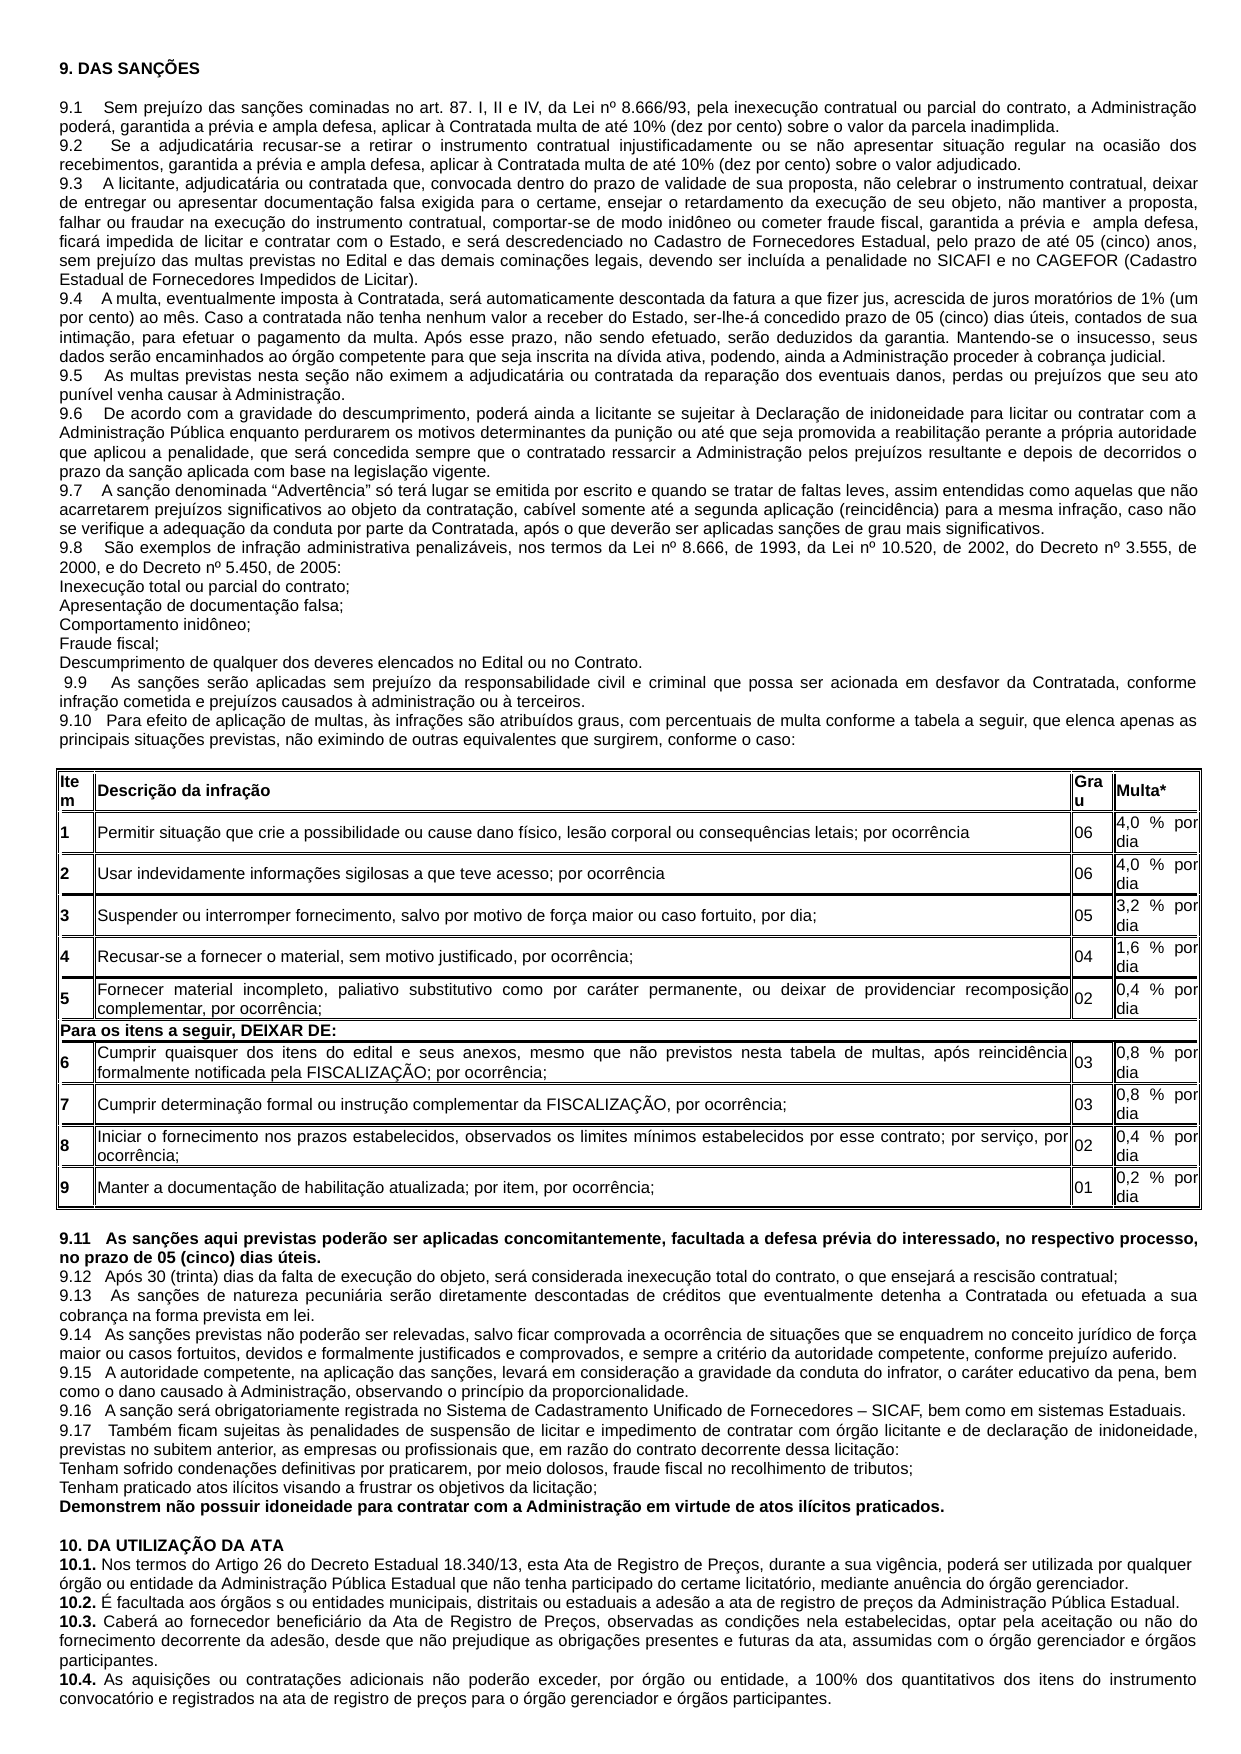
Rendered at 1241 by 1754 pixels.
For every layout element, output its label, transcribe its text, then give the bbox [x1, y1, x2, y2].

table_cell 1,6 % por dia [1116, 935, 1199, 976]
table_header Descrição da infração [95, 772, 1072, 810]
table_cell Cumprir determinação formal ou instrução complementar da FISCALIZAÇÃO, por ocorrência; [96, 1085, 1070, 1123]
table_cell 0,4 % por dia [1116, 1123, 1199, 1165]
table_cell 9 [58, 1165, 95, 1206]
table_cell 8 [59, 1123, 93, 1165]
table_cell Recusar-se a fornecer o material, sem motivo justificado, por ocorrência; [96, 938, 1070, 976]
list 9.1 Sem prejuízo das sanções cominadas no art. 87. I, II e IV, da Lei nº 8.666/93, pela inexecução contratual ou parcial do contrato, a Administração poderá, garantida a prévia e ampla defesa, aplicar à Contratada multa de até 10% (dez por cento) sobre o valor da parcela inadimplida. [59, 97, 1199, 136]
table_cell 02 [1073, 979, 1112, 1018]
list Inexecução total ou parcial do contrato; [59, 577, 1199, 596]
table_cell 0,8 % por dia [1116, 1040, 1199, 1082]
table_cell 7 [58, 1082, 95, 1123]
list 9.11 As sanções aqui previstas poderão ser aplicadas concomitantemente, facultada a defesa prévia do interessado, no respectivo processo, no prazo de 05 (cinco) dias úteis. [59, 1229, 1199, 1267]
table_cell 06 [1073, 855, 1112, 893]
table_cell 01 [1072, 1165, 1114, 1206]
table_cell 0,8 % por dia [1114, 1082, 1200, 1123]
list Comportamento inidôneo; [59, 615, 1199, 634]
list 9.5 As multas previstas nesta seção não eximem a adjudicatária ou contratada da reparação dos eventuais danos, perdas ou prejuízos que seu ato punível venha causar à Administração. [59, 366, 1199, 404]
table_cell 2 [59, 851, 93, 893]
table_cell 03 [1073, 1043, 1112, 1082]
list 9.14 As sanções previstas não poderão ser relevadas, salvo ficar comprovada a ocorrência de situações que se enquadrem no conceito jurídico de força maior ou casos fortuitos, devidos e formalmente justificados e comprovados, e sempre a critério da autoridade competente, conforme prejuízo auferido. [59, 1324, 1199, 1363]
list Apresentação de documentação falsa; [59, 596, 1199, 615]
table_cell Iniciar o fornecimento nos prazos estabelecidos, observados os limites mínimos estabelecidos por esse contrato; por serviço, por ocorrência; [96, 1127, 1070, 1165]
text 10.2. É facultada aos órgãos s ou entidades municipais, distritais ou estaduais a adesão a ata de registro de preços da Administração Pública Estadual. [59, 1593, 1194, 1612]
table_cell Manter a documentação de habilitação atualizada; por item, por ocorrência; [95, 1168, 1072, 1206]
table_cell Cumprir quaisquer dos itens do edital e seus anexos, mesmo que não previstos nesta tabela de multas, após reincidência formalmente notificada pela FISCALIZAÇÃO; por ocorrência; [96, 1043, 1070, 1082]
list Tenham praticado atos ilícitos visando a frustrar os objetivos da licitação; [59, 1478, 1199, 1497]
table_cell 0,2 % por dia [1114, 1165, 1200, 1206]
list 9.9 As sanções serão aplicadas sem prejuízo da responsabilidade civil e criminal que possa ser acionada em desfavor da Contratada, conforme infração cometida e prejuízos causados à administração ou à terceiros. [59, 672, 1199, 711]
table_cell 5 [59, 976, 93, 1018]
table_header Multa* [1114, 772, 1199, 810]
list Fraude fiscal; [59, 634, 1199, 653]
table_cell Para os itens a seguir, DEIXAR DE: [58, 1018, 1200, 1040]
table_cell Fornecer material incompleto, paliativo substitutivo como por caráter permanente, ou deixar de providenciar recomposição complementar, por ocorrência; [96, 979, 1070, 1018]
list 9.13 As sanções de natureza pecuniária serão diretamente descontadas de créditos que eventualmente detenha a Contratada ou efetuada a sua cobrança na forma prevista em lei. [59, 1286, 1199, 1324]
list 9. DAS SANÇÕES [59, 59, 1199, 78]
table_cell 02 [1073, 1127, 1112, 1165]
table_cell 6 [59, 1040, 93, 1082]
table_cell 06 [1073, 813, 1112, 851]
list 10.3. Caberá ao fornecedor beneficiário da Ata de Registro de Preços, observadas as condições nela estabelecidas, optar pela aceitação ou não do fornecimento decorrente da adesão, desde que não prejudique as obrigações presentes e futuras da ata, assumidas com o órgão gerenciador e órgãos participantes. [59, 1612, 1199, 1669]
text 10. DA UTILIZAÇÃO DA ATA [59, 1535, 1199, 1554]
list 9.6 De acordo com a gravidade do descumprimento, poderá ainda a licitante se sujeitar à Declaração de inidoneidade para licitar ou contratar com a Administração Pública enquanto perdurarem os motivos determinantes da punição ou até que seja promovida a reabilitação perante a própria autoridade que aplicou a penalidade, que será concedida sempre que o contratado ressarcir a Administração pelos prejuízos resultante e depois de decorridos o prazo da sanção aplicada com base na legislação vigente. [59, 404, 1199, 481]
table_cell Usar indevidamente informações sigilosas a que teve acesso; por ocorrência [96, 855, 1070, 893]
list 9.15 A autoridade competente, na aplicação das sanções, levará em consideração a gravidade da conduta do infrator, o caráter educativo da pena, bem como o dano causado à Administração, observando o princípio da proporcionalidade. [59, 1363, 1199, 1401]
list 9.8 São exemplos de infração administrativa penalizáveis, nos termos da Lei nº 8.666, de 1993, da Lei nº 10.520, de 2002, do Decreto nº 3.555, de 2000, e do Decreto nº 5.450, de 2005: [59, 538, 1199, 577]
list 9.10 Para efeito de aplicação de multas, às infrações são atribuídos graus, com percentuais de multa conforme a tabela a seguir, que elenca apenas as principais situações previstas, não eximindo de outras equivalentes que surgirem, conforme o caso: [59, 711, 1199, 749]
table_cell 3,2 % por dia [1116, 893, 1200, 934]
table_cell 05 [1073, 896, 1112, 934]
text 10.1. Nos termos do Artigo 26 do Decreto Estadual 18.340/13, esta Ata de Registro de Preços, durante a sua vigência, poderá ser utilizada por qualquer órgão ou entidade da Administração Pública Estadual que não tenha participado do certame licitatório, mediante anuência do órgão gerenciador. [59, 1554, 1194, 1593]
list 9.17 Também ficam sujeitas às penalidades de suspensão de licitar e impedimento de contratar com órgão licitante e de declaração de inidoneidade, previstas no subitem anterior, as empresas ou profissionais que, em razão do contrato decorrente dessa licitação: [59, 1420, 1199, 1459]
table_cell 03 [1073, 1085, 1112, 1123]
list 9.7 A sanção denominada “Advertência” só terá lugar se emitida por escrito e quando se tratar de faltas leves, assim entendidas como aquelas que não acarretarem prejuízos significativos ao objeto da contratação, cabível somente até a segunda aplicação (reincidência) para a mesma infração, caso não se verifique a adequação da conduta por parte da Contratada, após o que deverão ser aplicadas sanções de grau mais significativos. [59, 481, 1199, 538]
table_cell 4 [59, 935, 93, 976]
list Tenham sofrido condenações definitivas por praticarem, por meio dolosos, fraude fiscal no recolhimento de tributos; [59, 1459, 1199, 1478]
table_cell 1 [58, 810, 95, 851]
list 9.16 A sanção será obrigatoriamente registrada no Sistema de Cadastramento Unificado de Fornecedores – SICAF, bem como em sistemas Estaduais. [59, 1401, 1199, 1420]
list 9.4 A multa, eventualmente imposta à Contratada, será automaticamente descontada da fatura a que fizer jus, acrescida de juros moratórios de 1% (um por cento) ao mês. Caso a contratada não tenha nenhum valor a receber do Estado, ser-lhe-á concedido prazo de 05 (cinco) dias úteis, contados de sua intimação, para efetuar o pagamento da multa. Após esse prazo, não sendo efetuado, serão deduzidos da garantia. Mantendo-se o insucesso, seus dados serão encaminhados ao órgão competente para que seja inscrita na dívida ativa, podendo, ainda a Administração proceder à cobrança judicial. [59, 289, 1199, 366]
list Demonstrem não possuir idoneidade para contratar com a Administração em virtude de atos ilícitos praticados. [59, 1497, 1199, 1516]
table_cell 04 [1073, 938, 1112, 976]
list 9.2 Se a adjudicatária recusar-se a retirar o instrumento contratual injustificadamente ou se não apresentar situação regular na ocasião dos recebimentos, garantida a prévia e ampla defesa, aplicar à Contratada multa de até 10% (dez por cento) sobre o valor adjudicado. [59, 136, 1199, 174]
table_cell 4,0 % por dia [1116, 851, 1199, 893]
list 9.3 A licitante, adjudicatária ou contratada que, convocada dentro do prazo de validade de sua proposta, não celebrar o instrumento contratual, deixar de entregar ou apresentar documentação falsa exigida para o certame, ensejar o retardamento da execução de seu objeto, não mantiver a proposta, falhar ou fraudar na execução do instrumento contratual, comportar-se de modo inidôneo ou cometer fraude fiscal, garantida a prévia e ampla defesa, ficará impedida de licitar e contratar com o Estado, e será descredenciado no Cadastro de Fornecedores Estadual, pelo prazo de até 05 (cinco) anos, sem prejuízo das multas previstas no Edital e das demais cominações legais, devendo ser incluída a penalidade no SICAFI e no CAGEFOR (Cadastro Estadual de Fornecedores Impedidos de Licitar). [59, 174, 1199, 289]
table_cell 4,0 % por dia [1114, 810, 1200, 851]
table_cell 3 [58, 893, 93, 934]
table_cell 0,4 % por dia [1116, 976, 1199, 1018]
table_header Grau [1072, 770, 1114, 810]
list 10.4. As aquisições ou contratações adicionais não poderão exceder, por órgão ou entidade, a 100% dos quantitativos dos itens do instrumento convocatório e registrados na ata de registro de preços para o órgão gerenciador e órgãos participantes. [59, 1669, 1199, 1708]
table_cell Suspender ou interromper fornecimento, salvo por motivo de força maior ou caso fortuito, por dia; [96, 896, 1070, 934]
table_header Item [59, 772, 95, 810]
table_cell Permitir situação que crie a possibilidade ou cause dano físico, lesão corporal ou consequências letais; por ocorrência [96, 813, 1070, 851]
list Descumprimento de qualquer dos deveres elencados no Edital ou no Contrato. [59, 653, 1199, 672]
list 9.12 Após 30 (trinta) dias da falta de execução do objeto, será considerada inexecução total do contrato, o que ensejará a rescisão contratual; [59, 1267, 1199, 1286]
